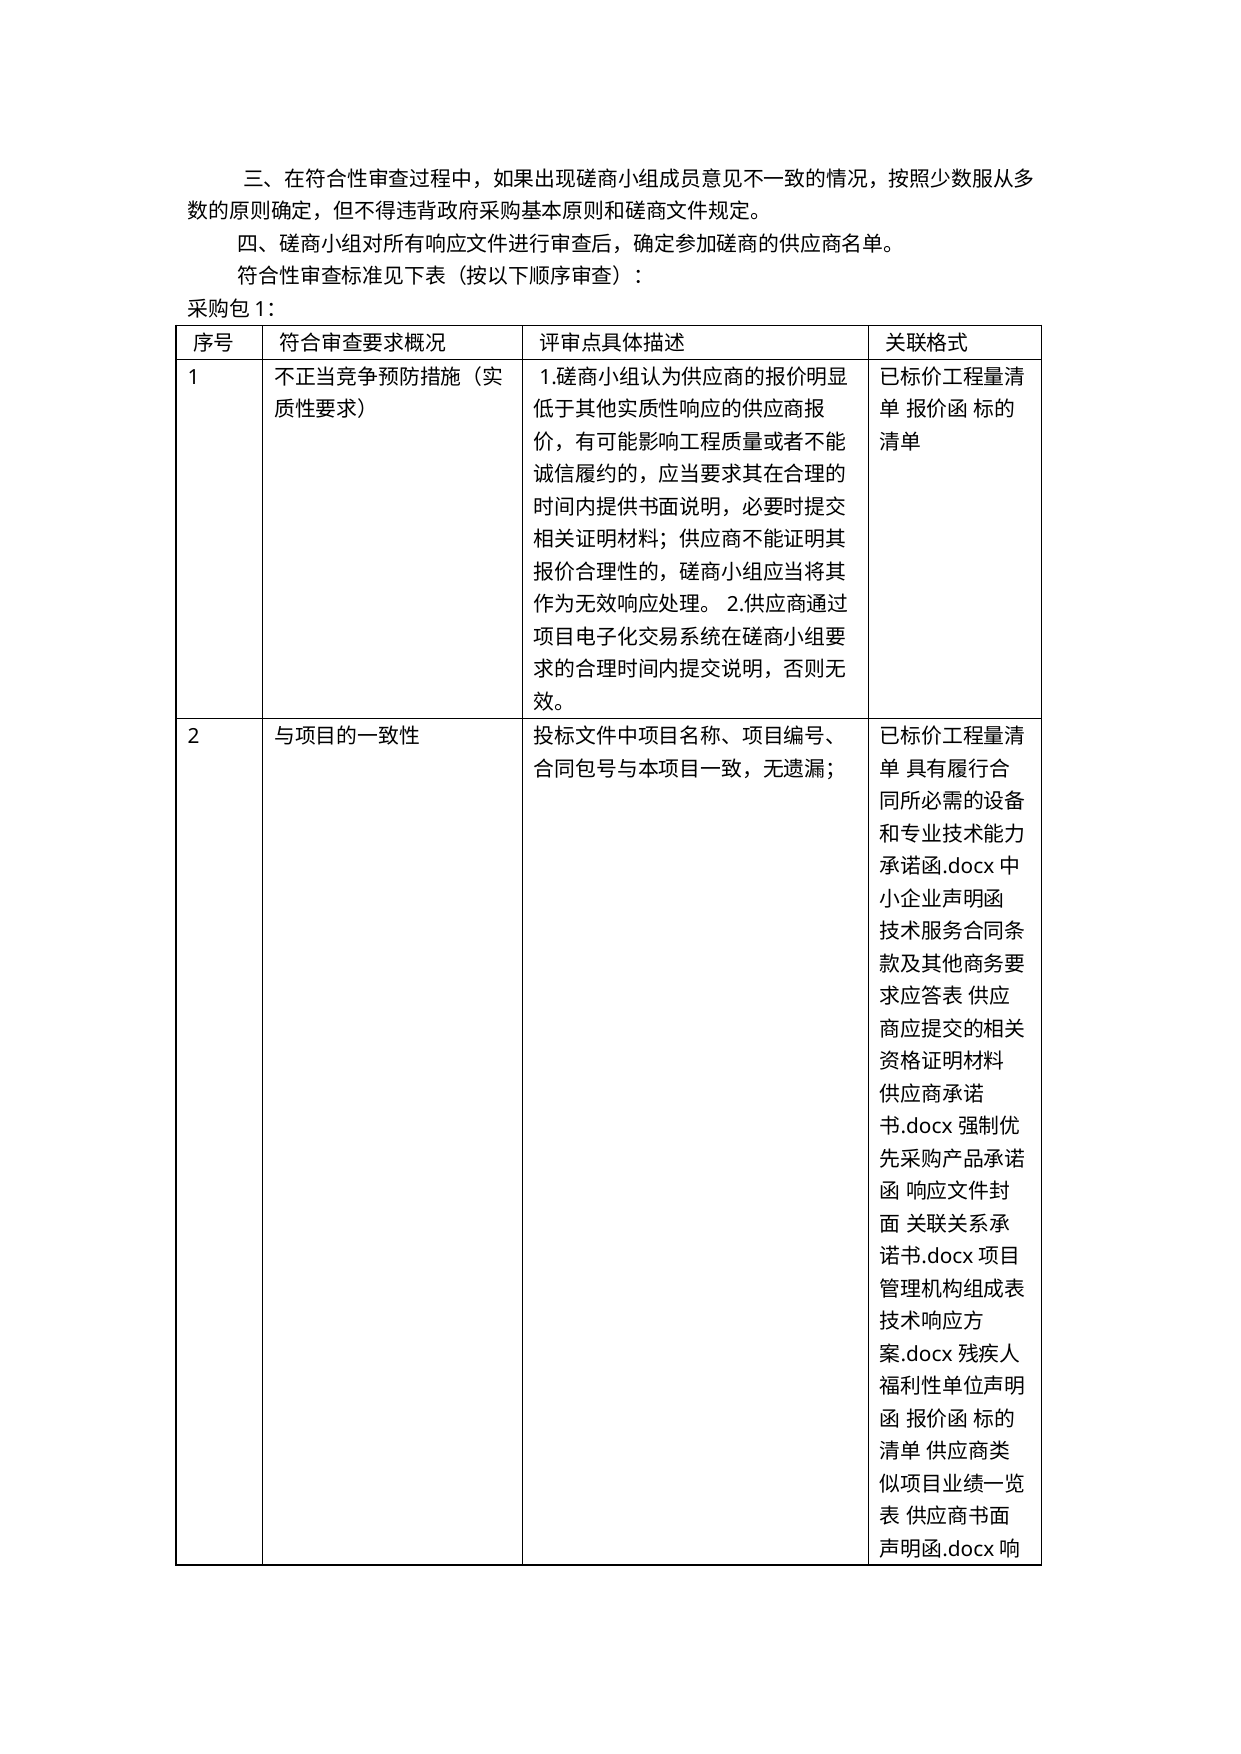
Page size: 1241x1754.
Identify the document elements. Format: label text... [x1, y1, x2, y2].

table_cell 2 [177, 719, 262, 1564]
text 采购包1： [187, 292, 1053, 324]
table_header 评审点具体描述 [523, 326, 868, 358]
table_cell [523, 719, 868, 1564]
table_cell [869, 719, 1041, 1564]
table_cell 与项目的一致性 [263, 719, 522, 1564]
table_cell 1 [177, 360, 262, 718]
text 三、在符合性审查过程中，如果出现磋商小组成员意见不一致的情况，按照少数服从多数的原则确定，但不得违背政府采购基本原则和磋商文件规定。 [187, 162, 1053, 227]
text 四、磋商小组对所有响应文件进行审查后，确定参加磋商的供应商名单。 [187, 227, 1053, 259]
table_header 符合审查要求概况 [263, 326, 522, 358]
table_cell 不正当竞争预防措施（实质性要求） [263, 360, 522, 718]
table_cell 1.磋商小组认为供应商的报价明显低于其他实质性响应的供应商报价，有可能影响工程质量或者不能诚信履约的，应当要求其在合理的时间内提供书面说明，必要时提交相关证明材料；供应商不能证明其报价合理性的，磋商小组应当将其作为无效响应处理。 2.供应商通过项目电子化交易系统在磋商小组要求的合理时间内提交说明，否则无效。 [523, 360, 868, 718]
table_header 关联格式 [869, 326, 1041, 358]
text 符合性审查标准见下表（按以下顺序审查）： [187, 259, 1053, 292]
table_cell 已标价工程量清单 报价函 标的清单 [869, 360, 1041, 718]
table_header 序号 [177, 326, 262, 358]
